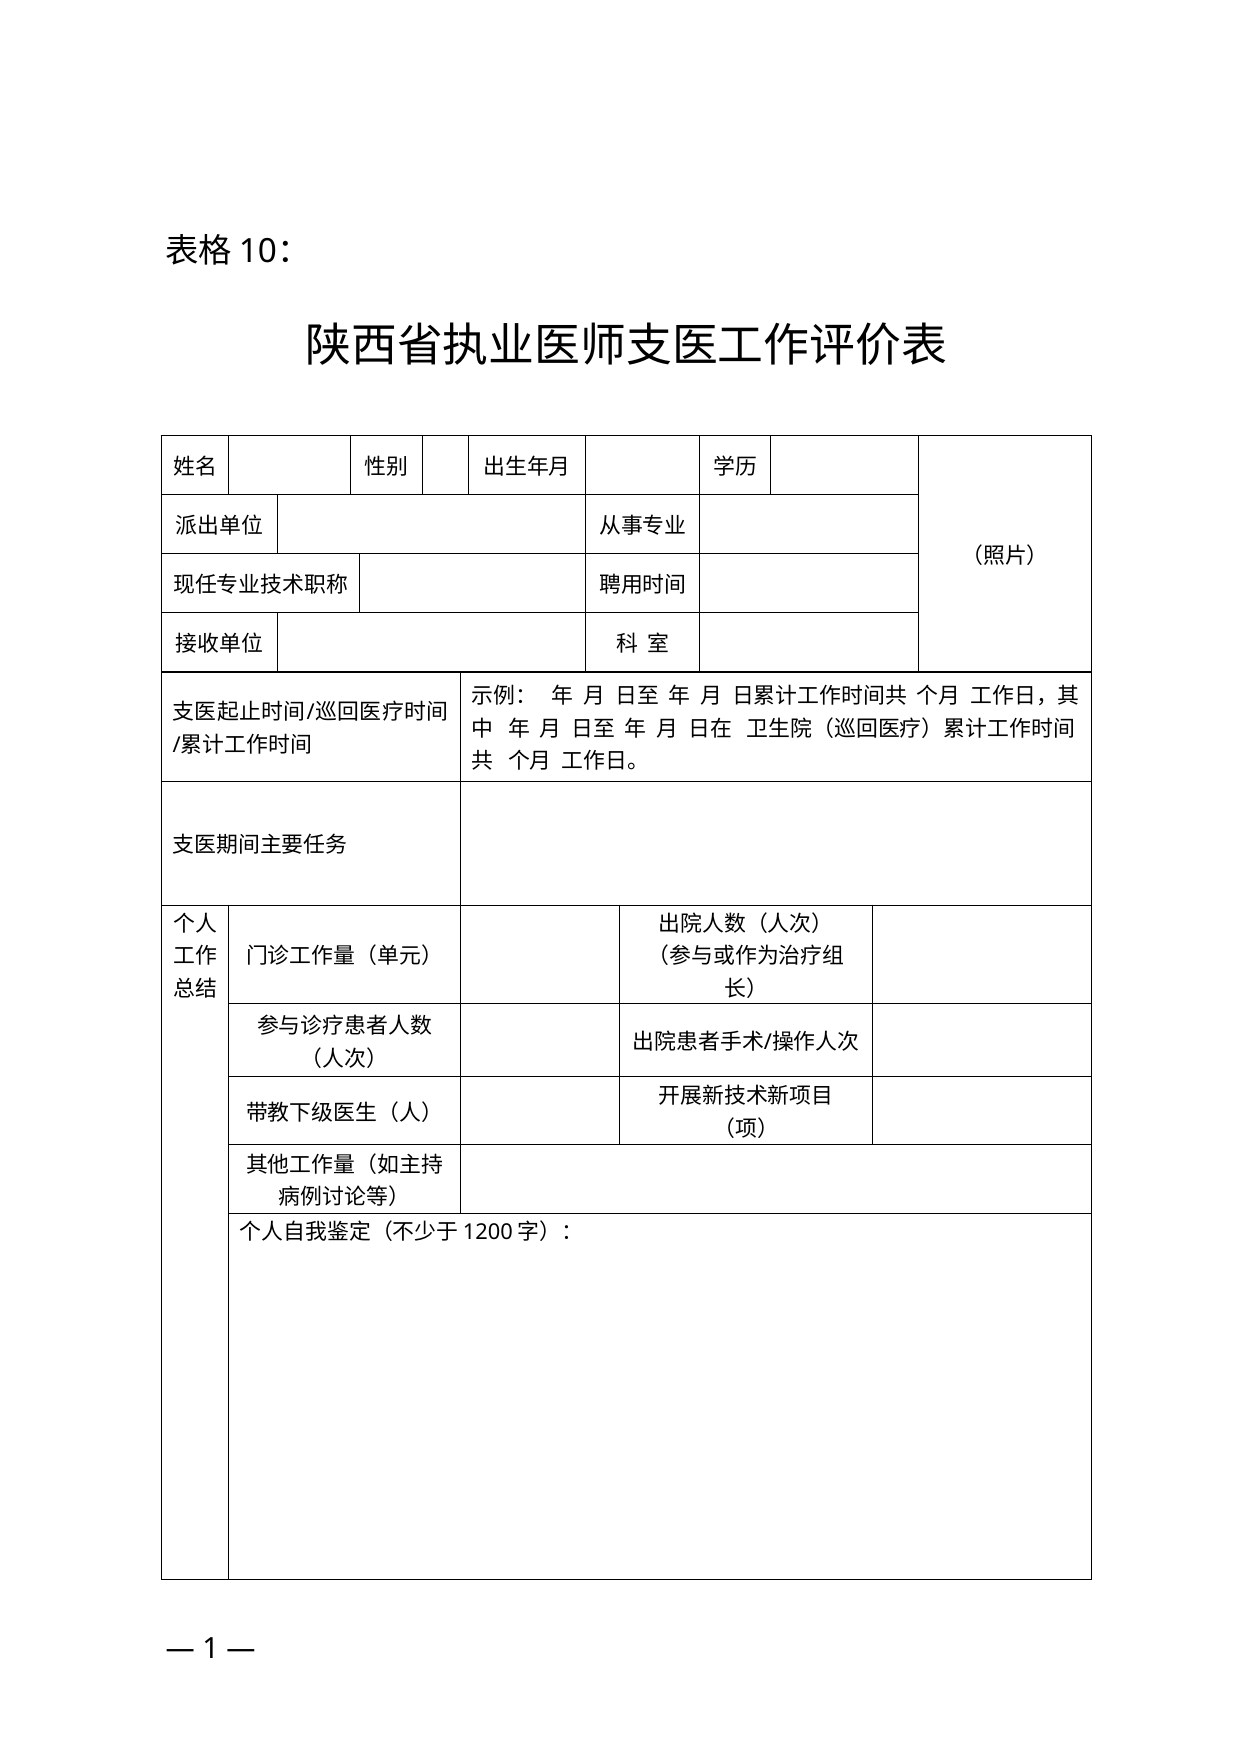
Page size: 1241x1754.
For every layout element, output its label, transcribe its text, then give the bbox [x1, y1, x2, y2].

table_cell 现任专业技术职称 [162, 554, 359, 612]
text 表格10： [165, 215, 1087, 280]
table_cell [873, 1077, 1091, 1144]
table_cell [700, 613, 918, 671]
table_cell 示例： 年 月 日至 年 月 日累计工作时间共 个月 工作日，其中 年 月 日至 年 月 日在 卫生院（巡回医疗）累计工作时间共 个月 工作日。 [461, 673, 1091, 781]
table_header [771, 436, 918, 494]
table_cell [278, 613, 585, 671]
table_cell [229, 1214, 1091, 1579]
table_header 学历 [700, 436, 770, 494]
table_cell 其他工作量（如主持病例讨论等） [229, 1145, 460, 1212]
table_cell [278, 495, 585, 553]
table_cell [461, 782, 1091, 904]
table_cell 出院人数（人次） （参与或作为治疗组长） [620, 906, 872, 1003]
table_cell [873, 906, 1091, 1003]
table_cell [873, 1004, 1091, 1076]
table_cell [461, 906, 619, 1003]
table_cell 接收单位 [162, 613, 277, 671]
table_cell [700, 495, 918, 553]
table_cell [461, 1145, 1091, 1212]
table_cell 派出单位 [162, 495, 277, 553]
table_cell [700, 554, 918, 612]
table_cell 从事专业 [586, 495, 699, 553]
table_header 姓名 [162, 436, 228, 494]
text 陕西省执业医师支医工作评价表 [165, 293, 1087, 390]
table_header [229, 436, 350, 494]
table_cell [461, 1077, 619, 1144]
table_header （照片） [919, 436, 1091, 671]
table_cell 科 室 [586, 613, 699, 671]
table_cell 带教下级医生（人） [229, 1077, 460, 1144]
table_cell 出院患者手术/操作人次 [620, 1004, 872, 1076]
table_header [586, 436, 699, 494]
table_cell 门诊工作量（单元） [229, 906, 460, 1003]
table_cell 聘用时间 [586, 554, 699, 612]
table_cell 开展新技术新项目（项） [620, 1077, 872, 1144]
table_cell 支医起止时间/巡回医疗时间/累计工作时间 [162, 673, 460, 781]
table_cell 参与诊疗患者人数 （人次） [229, 1004, 460, 1076]
table_cell 个人工作总结 [162, 906, 228, 1579]
table_cell [360, 554, 585, 612]
table_header 出生年月 [469, 436, 585, 494]
table_cell 支医期间主要任务 [162, 782, 460, 904]
table_cell [461, 1004, 619, 1076]
table_header [423, 436, 468, 494]
table_header 性别 [351, 436, 422, 494]
